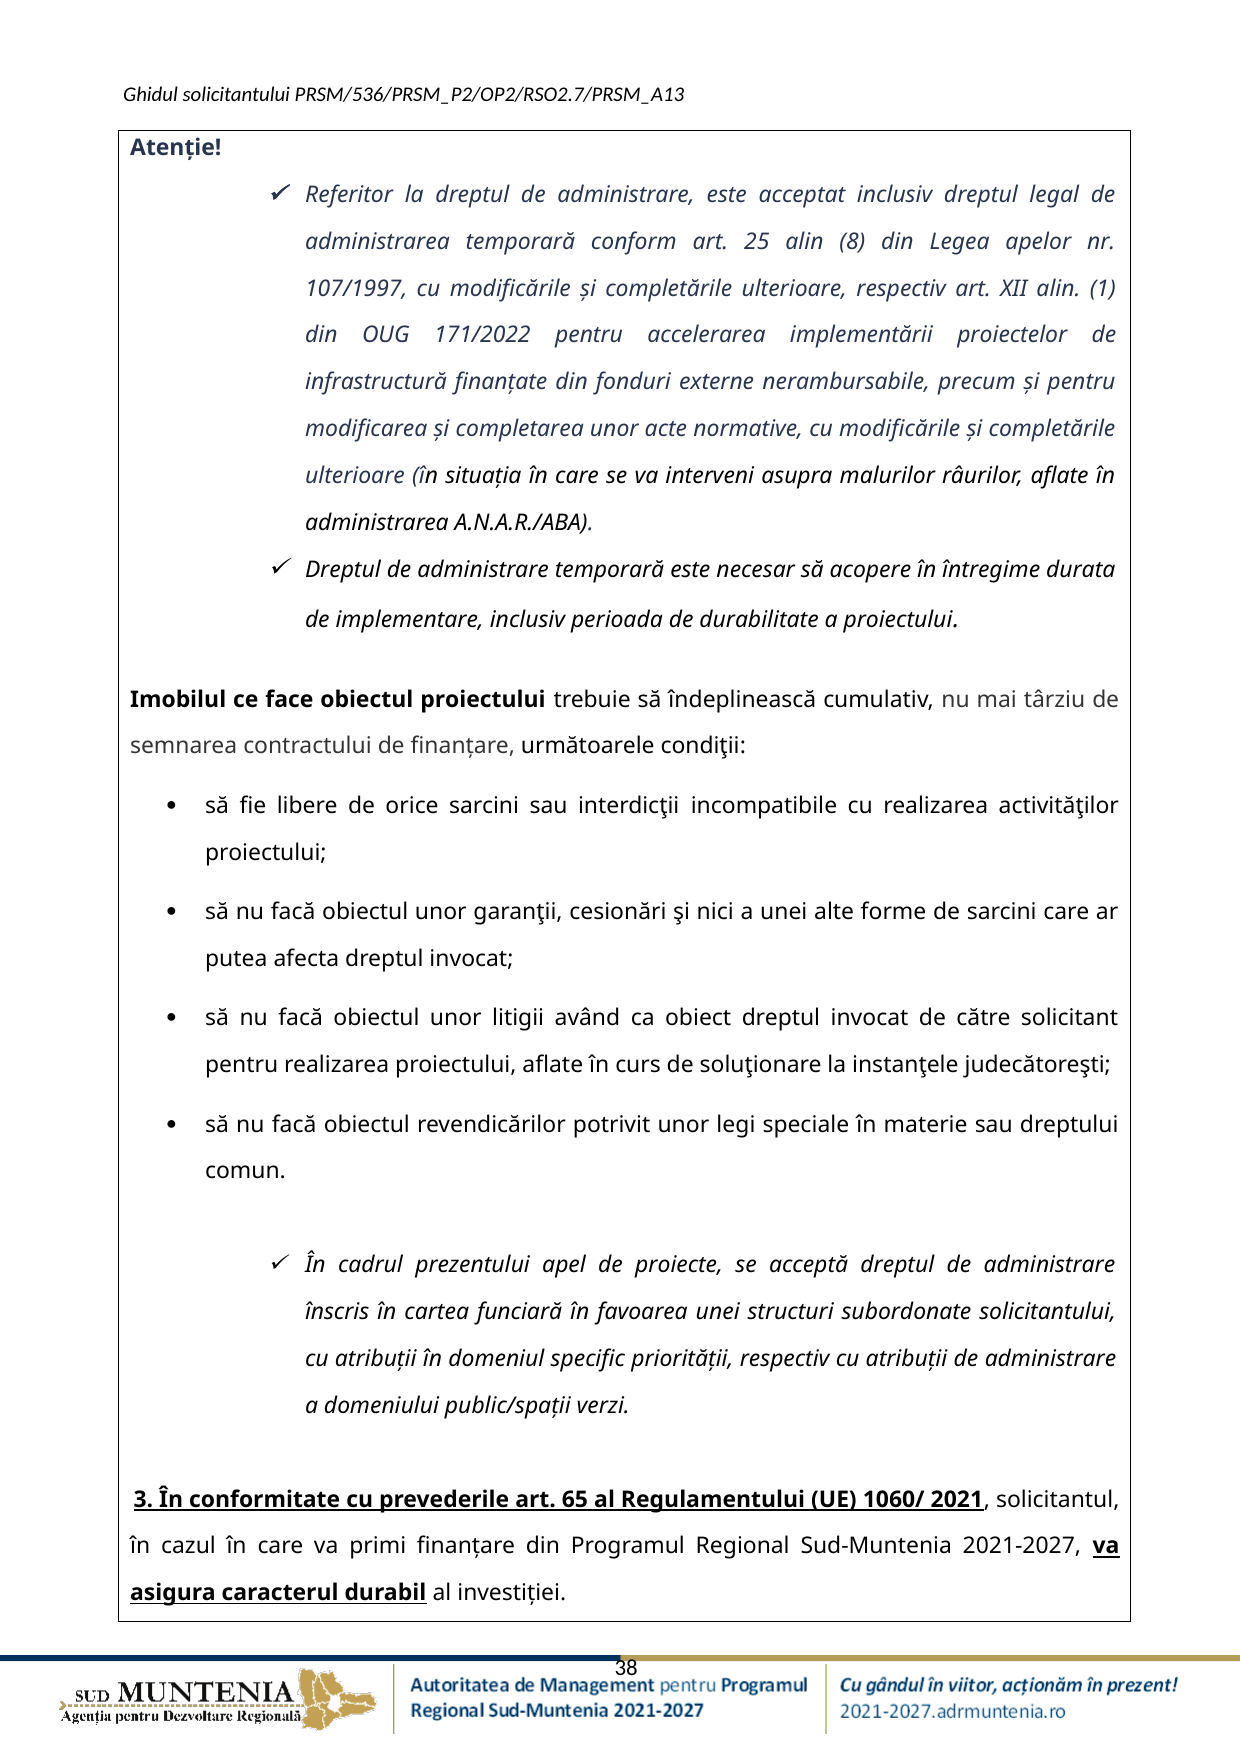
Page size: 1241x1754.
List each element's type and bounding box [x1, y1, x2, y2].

table_header [119, 131, 1130, 1621]
picture [0, 1655, 1241, 1735]
